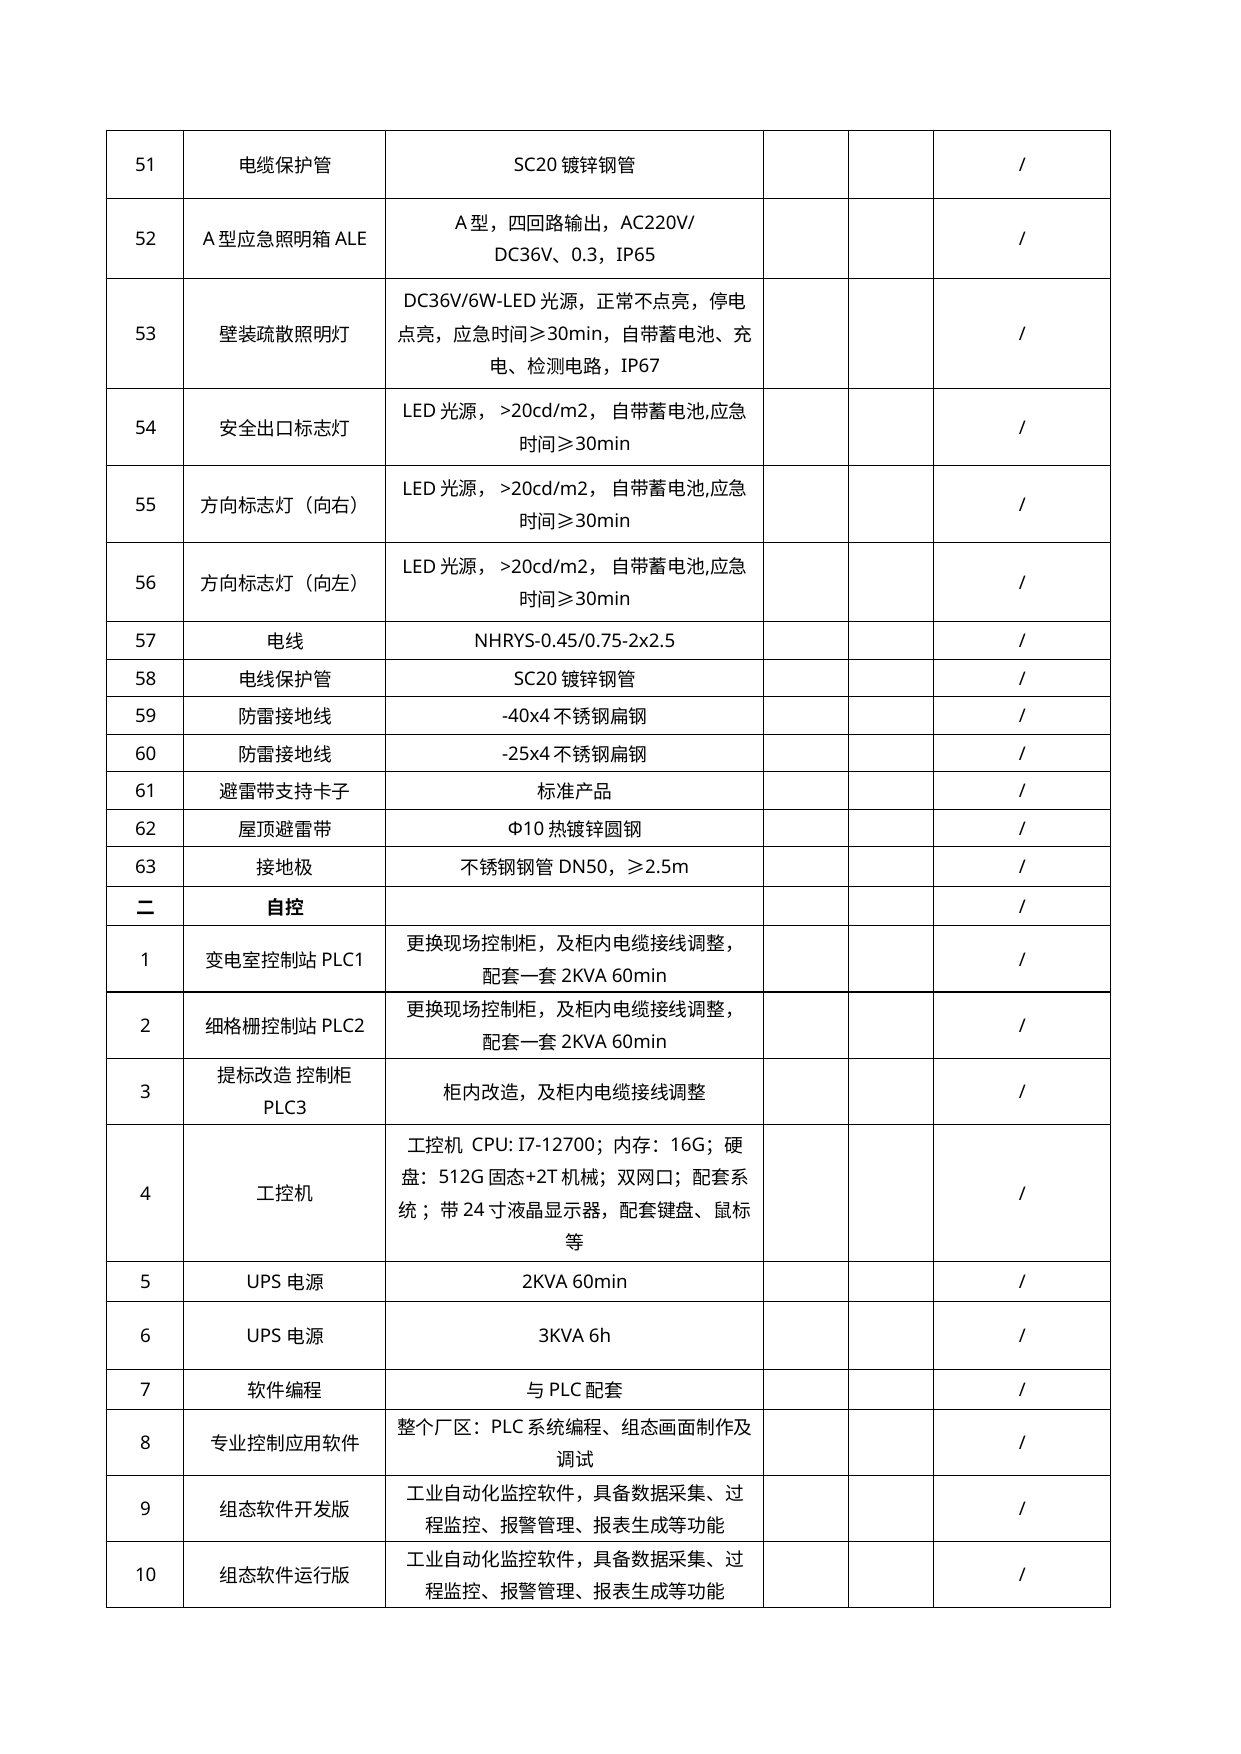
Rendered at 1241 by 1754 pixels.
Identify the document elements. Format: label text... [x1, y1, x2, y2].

table_cell LED光源， >20cd/m2， 自带蓄电池,应急时间≥30min [386, 466, 763, 542]
table_cell 不锈钢钢管 DN50，≥2.5m [386, 847, 763, 886]
table_cell [764, 1302, 848, 1369]
table_cell UPS 电源 [184, 1262, 385, 1301]
table_cell 安全出口标志灯 [184, 389, 385, 465]
table_cell / [934, 926, 1110, 991]
table_cell / [934, 810, 1110, 846]
table_cell [849, 1302, 933, 1369]
table_cell [764, 772, 848, 809]
table_cell [764, 466, 848, 542]
table_cell 55 [107, 466, 183, 542]
table_cell / [934, 1476, 1110, 1541]
table_cell 自控 [184, 887, 385, 925]
table_cell 54 [107, 389, 183, 465]
table_cell 避雷带支持卡子 [184, 772, 385, 809]
table_cell 方向标志灯（向右） [184, 466, 385, 542]
table_cell 8 [107, 1410, 183, 1475]
table_cell [849, 993, 933, 1057]
table_cell [764, 847, 848, 886]
table_cell 标准产品 [386, 772, 763, 809]
table_cell 组态软件开发版 [184, 1476, 385, 1541]
table_cell [849, 1410, 933, 1475]
table_cell [849, 543, 933, 621]
table_cell [849, 735, 933, 771]
table_cell 工业自动化监控软件，具备数据采集、过程监控、报警管理、报表生成等功能 [386, 1476, 763, 1541]
table_cell 2 [107, 993, 183, 1057]
table_cell 1 [107, 926, 183, 991]
table_cell 59 [107, 697, 183, 734]
table_cell LED光源， >20cd/m2， 自带蓄电池,应急时间≥30min [386, 389, 763, 465]
table_cell 60 [107, 735, 183, 771]
table_cell 更换现场控制柜，及柜内电缆接线调整，配套一套2KVA 60min [386, 993, 763, 1057]
table_cell / [934, 199, 1110, 277]
table_cell / [934, 622, 1110, 659]
table_cell / [934, 887, 1110, 925]
table_cell 防雷接地线 [184, 735, 385, 771]
table_cell [764, 1476, 848, 1541]
table_cell / [934, 1059, 1110, 1123]
table_cell 工控机 [184, 1125, 385, 1261]
table_cell [849, 810, 933, 846]
table_cell -25x4不锈钢扁钢 [386, 735, 763, 771]
table_cell [764, 660, 848, 696]
table_cell [849, 199, 933, 277]
table_cell Φ10热镀锌圆钢 [386, 810, 763, 846]
table_cell A型，四回路输出，AC220V/DC36V、0.3，IP65 [386, 199, 763, 277]
table_cell 屋顶避雷带 [184, 810, 385, 846]
table_cell / [934, 1410, 1110, 1475]
table_cell 壁装疏散照明灯 [184, 279, 385, 388]
table_cell 电缆保护管 [184, 131, 385, 198]
table_cell 电线 [184, 622, 385, 659]
table_cell [849, 847, 933, 886]
table_cell / [934, 697, 1110, 734]
table_cell [764, 1059, 848, 1123]
table_cell / [934, 131, 1110, 198]
table_cell [849, 1262, 933, 1301]
table_cell / [934, 1125, 1110, 1261]
table_cell NHRYS-0.45/0.75-2x2.5 [386, 622, 763, 659]
table_cell A型应急照明箱ALE [184, 199, 385, 277]
table_cell 61 [107, 772, 183, 809]
table_cell [764, 697, 848, 734]
table_cell [764, 279, 848, 388]
table_cell / [934, 466, 1110, 542]
table_cell [764, 926, 848, 991]
table_cell [764, 735, 848, 771]
table_cell [849, 279, 933, 388]
table_cell 组态软件运行版 [184, 1542, 385, 1607]
table_cell [849, 926, 933, 991]
table_cell 工业自动化监控软件，具备数据采集、过程监控、报警管理、报表生成等功能 [386, 1542, 763, 1607]
table_cell 6 [107, 1302, 183, 1369]
table_cell LED光源， >20cd/m2， 自带蓄电池,应急时间≥30min [386, 543, 763, 621]
table_cell 57 [107, 622, 183, 659]
table_cell / [934, 1302, 1110, 1369]
table_cell 2KVA 60min [386, 1262, 763, 1301]
table_cell / [934, 847, 1110, 886]
table_cell [386, 887, 763, 925]
table_cell 63 [107, 847, 183, 886]
table_cell -40x4不锈钢扁钢 [386, 697, 763, 734]
table_cell 52 [107, 199, 183, 277]
table_cell [849, 1476, 933, 1541]
table_cell [849, 1370, 933, 1409]
table_cell [764, 887, 848, 925]
table_cell [849, 622, 933, 659]
table_cell 3 [107, 1059, 183, 1123]
table_cell / [934, 543, 1110, 621]
table_cell 10 [107, 1542, 183, 1607]
table_cell 工控机 CPU: I7-12700；内存：16G；硬盘：512G固态+2T机械；双网口；配套系统 ；带24寸液晶显示器，配套键盘、鼠标等 [386, 1125, 763, 1261]
table_cell 防雷接地线 [184, 697, 385, 734]
table_cell 专业控制应用软件 [184, 1410, 385, 1475]
table_cell [849, 660, 933, 696]
table_cell [849, 697, 933, 734]
table_cell 接地极 [184, 847, 385, 886]
table_cell [764, 389, 848, 465]
table_cell 变电室控制站PLC1 [184, 926, 385, 991]
table_cell [849, 772, 933, 809]
table_cell 51 [107, 131, 183, 198]
table_cell [764, 810, 848, 846]
table_cell DC36V/6W-LED光源，正常不点亮，停电点亮，应急时间≥30min，自带蓄电池、充电、检测电路，IP67 [386, 279, 763, 388]
table_cell 提标改造 控制柜PLC3 [184, 1059, 385, 1123]
table_cell [764, 1125, 848, 1261]
table_cell / [934, 1370, 1110, 1409]
table_cell [849, 887, 933, 925]
table_cell 53 [107, 279, 183, 388]
table_cell [764, 199, 848, 277]
table_cell / [934, 279, 1110, 388]
table_cell / [934, 389, 1110, 465]
table_cell 5 [107, 1262, 183, 1301]
table_cell 56 [107, 543, 183, 621]
table_cell SC20镀锌钢管 [386, 660, 763, 696]
table_cell 整个厂区：PLC系统编程、组态画面制作及调试 [386, 1410, 763, 1475]
table_cell [764, 543, 848, 621]
table_cell UPS 电源 [184, 1302, 385, 1369]
table_cell 4 [107, 1125, 183, 1261]
table_cell 方向标志灯（向左） [184, 543, 385, 621]
table_cell 7 [107, 1370, 183, 1409]
table_cell 二 [107, 887, 183, 925]
table_cell [764, 993, 848, 1057]
table_cell [849, 389, 933, 465]
table_cell [764, 1542, 848, 1607]
table_cell [849, 1059, 933, 1123]
table_cell [764, 1410, 848, 1475]
table_cell [849, 1125, 933, 1261]
table_cell [849, 466, 933, 542]
table_cell 3KVA 6h [386, 1302, 763, 1369]
table_cell / [934, 735, 1110, 771]
table_cell SC20镀锌钢管 [386, 131, 763, 198]
table_cell 电线保护管 [184, 660, 385, 696]
table_cell / [934, 772, 1110, 809]
table_cell / [934, 1262, 1110, 1301]
table_cell [764, 1370, 848, 1409]
table_cell [764, 1262, 848, 1301]
table_cell / [934, 660, 1110, 696]
table_cell [764, 622, 848, 659]
table_cell 更换现场控制柜，及柜内电缆接线调整，配套一套2KVA 60min [386, 926, 763, 991]
table_cell 58 [107, 660, 183, 696]
table_cell / [934, 993, 1110, 1057]
table_cell 软件编程 [184, 1370, 385, 1409]
table_cell / [934, 1542, 1110, 1607]
table_cell 柜内改造，及柜内电缆接线调整 [386, 1059, 763, 1123]
table_cell 与PLC配套 [386, 1370, 763, 1409]
table_cell [849, 1542, 933, 1607]
table_cell 62 [107, 810, 183, 846]
table_cell [764, 131, 848, 198]
table_cell 细格栅控制站PLC2 [184, 993, 385, 1057]
table_cell [849, 131, 933, 198]
table_cell 9 [107, 1476, 183, 1541]
